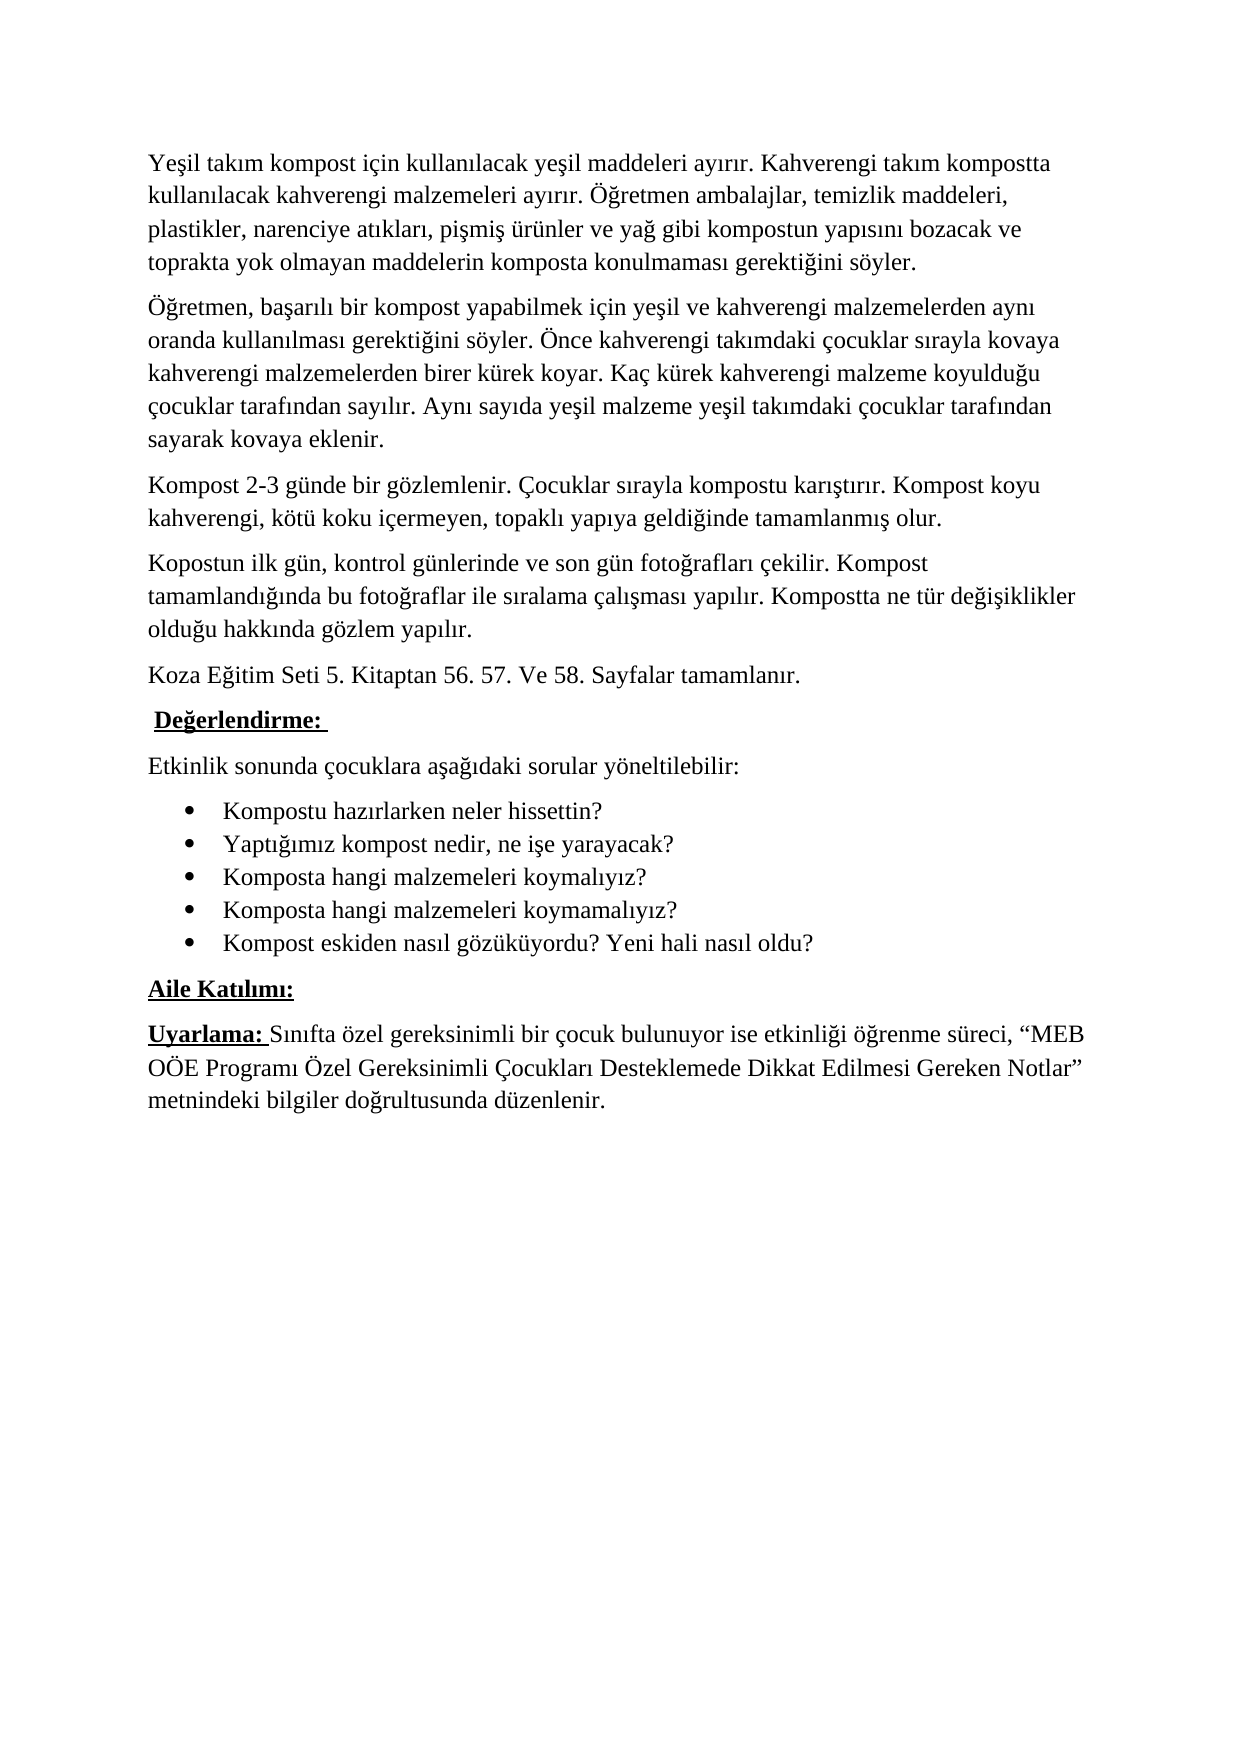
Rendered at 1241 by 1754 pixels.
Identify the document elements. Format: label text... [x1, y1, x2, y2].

text Koza Eğitim Seti 5. Kitaptan 56. 57. Ve 58. Sayfalar tamamlanır. [148, 660, 1093, 689]
list Kompostu hazırlarken neler hissettin? [185, 796, 1093, 825]
text Öğretmen, başarılı bir kompost yapabilmek için yeşil ve kahverengi malzemelerden aynı oranda kullanılması gerektiğini söyler. Önce kahverengi takımdaki çocuklar sırayla kovaya kahverengi malzemelerden birer kürek koyar. Kaç kürek kahverengi malzeme koyulduğu çocuklar tarafından sayılır. Aynı sayıda yeşil malzeme yeşil takımdaki çocuklar tarafından sayarak kovaya eklenir. [148, 292, 1093, 453]
list Komposta hangi malzemeleri koymalıyız? [185, 862, 1093, 891]
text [148, 148, 1093, 275]
text Uyarlama: Sınıfta özel gereksinimli bir çocuk bulunuyor ise etkinliği öğrenme süreci, “MEB OÖE Programı Özel Gereksinimli Çocukları Desteklemede Dikkat Edilmesi Gereken Notlar” metnindeki bilgiler doğrultusunda düzenlenir. [148, 1019, 1093, 1114]
text Kopostun ilk gün, kontrol günlerinde ve son gün fotoğrafları çekilir. Kompost tamamlandığında bu fotoğraflar ile sıralama çalışması yapılır. Kompostta ne tür değişiklikler olduğu hakkında gözlem yapılır. [148, 548, 1093, 643]
text Aile Katılımı: [148, 974, 1093, 1003]
text Değerlendirme: [148, 705, 1093, 734]
text Etkinlik sonunda çocuklara aşağıdaki sorular yöneltilebilir: [148, 751, 1093, 780]
list Yaptığımız kompost nedir, ne işe yarayacak? [185, 829, 1093, 858]
list Komposta hangi malzemeleri koymamalıyız? [185, 896, 1093, 924]
text Kompost 2-3 günde bir gözlemlenir. Çocuklar sırayla kompostu karıştırır. Kompost koyu kahverengi, kötü koku içermeyen, topaklı yapıya geldiğinde tamamlanmış olur. [148, 470, 1093, 532]
list Kompost eskiden nasıl gözüküyordu? Yeni hali nasıl oldu? [185, 928, 1093, 957]
